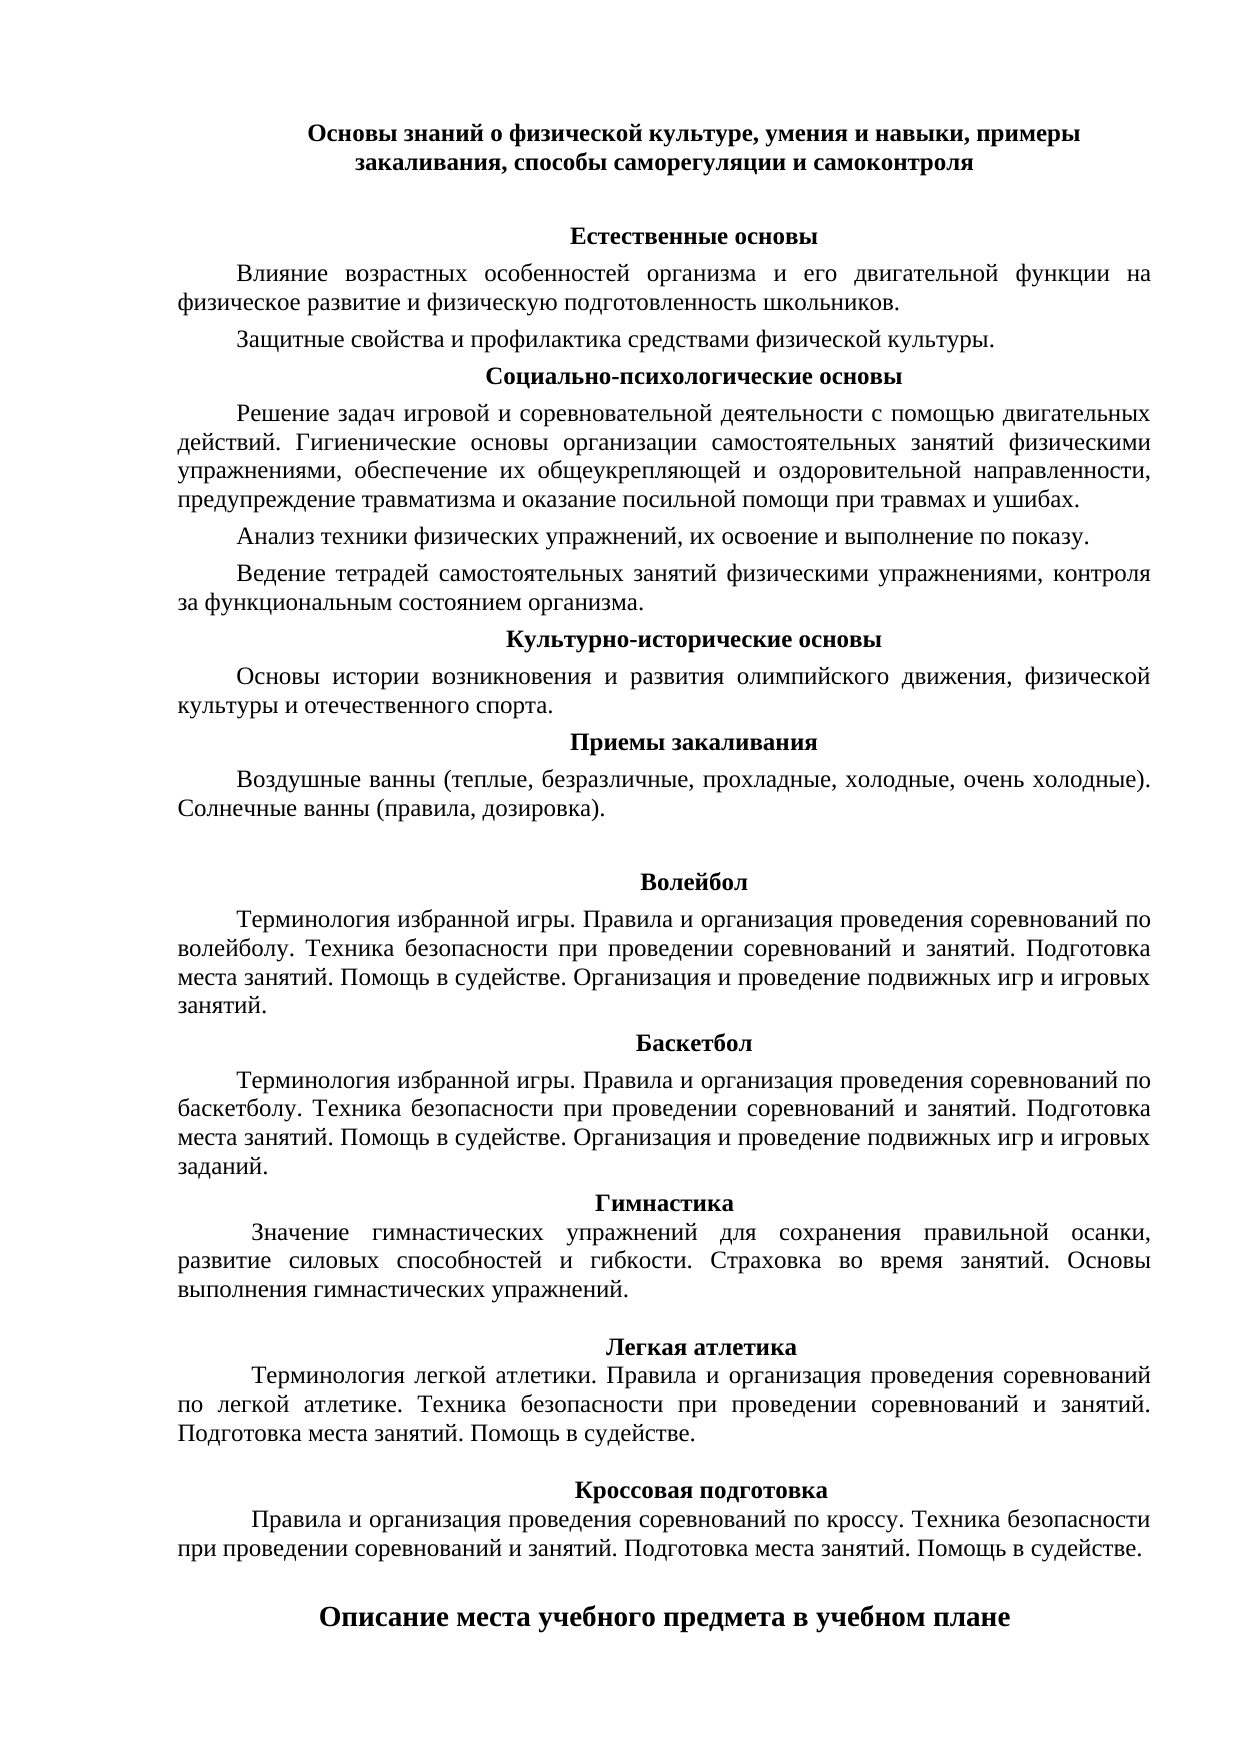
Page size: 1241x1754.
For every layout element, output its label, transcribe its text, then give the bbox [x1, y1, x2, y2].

text Анализ техники физических упражнений, их освоение и выполнение по показу. [177, 521, 1152, 550]
text Описание места учебного предмета в учебном плане [177, 1599, 1152, 1632]
text Значение гимнастических упражнений для сохранения правильной осанки, развитие силовых способностей и гибкости. Страховка во время занятий. Основы выполнения гимнастических упражнений. [177, 1217, 1152, 1303]
text Приемы закаливания [177, 727, 1152, 756]
text Воздушные ванны (теплые, безразличные, прохладные, холодные, очень холодные). Солнечные ванны (правила, дозировка). [177, 764, 1152, 822]
text Основы истории возникновения и развития олимпийского движения, физической культуры и отечественного спорта. [177, 661, 1152, 719]
text Терминология избранной игры. Правила и организация проведения соревнований по волейболу. Техника безопасности при проведении соревнований и занятий. Подготовка места занятий. Помощь в судействе. Организация и проведение подвижных игр и игровых занятий. [177, 904, 1152, 1019]
text Легкая атлетика [177, 1332, 1152, 1361]
text Культурно-исторические основы [177, 624, 1152, 653]
text Волейбол [177, 867, 1152, 896]
text Правила и организация проведения соревнований по кроссу. Техника безопасности при проведении соревнований и занятий. Подготовка места занятий. Помощь в судействе. [177, 1504, 1152, 1562]
text Кроссовая подготовка [177, 1476, 1152, 1504]
text Влияние возрастных особенностей организма и его двигательной функции на физическое развитие и физическую подготовленность школьников. [177, 258, 1152, 316]
text Социально-психологические основы [177, 361, 1152, 390]
text Терминология легкой атлетики. Правила и организация проведения соревнований по легкой атлетике. Техника безопасности при проведении соревнований и занятий. Подготовка места занятий. Помощь в судействе. [177, 1361, 1152, 1447]
text Баскетбол [177, 1028, 1152, 1056]
text Естественные основы [177, 221, 1152, 250]
text Основы знаний о физической культуре, умения и навыки, примеры закаливания, способы саморегуляции и самоконтроля [177, 118, 1152, 176]
text Ведение тетрадей самостоятельных занятий физическими упражнениями, контроля за функциональным состоянием организма. [177, 558, 1152, 616]
text Защитные свойства и профилактика средствами физической культуры. [177, 324, 1152, 353]
text Терминология избранной игры. Правила и организация проведения соревнований по баскетболу. Техника безопасности при проведении соревнований и занятий. Подготовка места занятий. Помощь в судействе. Организация и проведение подвижных игр и игровых заданий. [177, 1065, 1152, 1180]
text Решение задач игровой и соревновательной деятельности с помощью двигательных действий. Гигиенические основы организации самостоятельных занятий физическими упражнениями, обеспечение их общеукрепляющей и оздоровительной направленности, предупреждение травматизма и оказание посильной помощи при травмах и ушибах. [177, 398, 1152, 513]
text Гимнастика [177, 1188, 1152, 1217]
